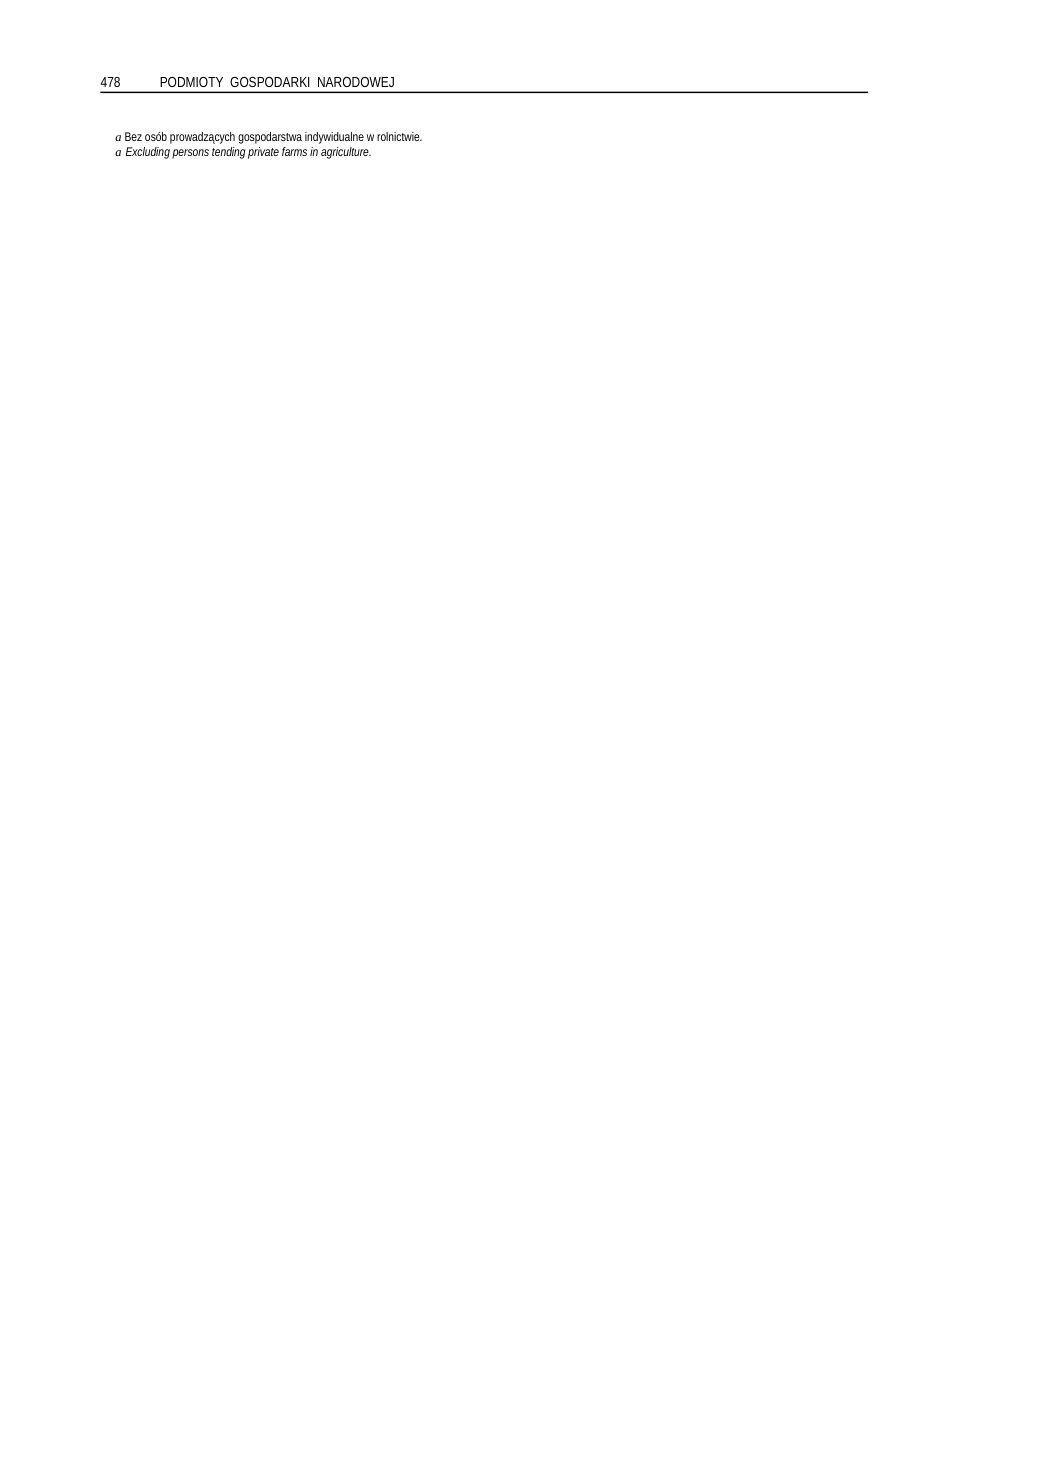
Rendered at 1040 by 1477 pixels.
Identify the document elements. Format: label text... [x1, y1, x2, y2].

text a Excluding persons tending private farms in agriculture. [100, 144, 868, 159]
text a Bez osób prowadzących gospodarstwa indywidualne w rolnictwie. [100, 130, 868, 144]
